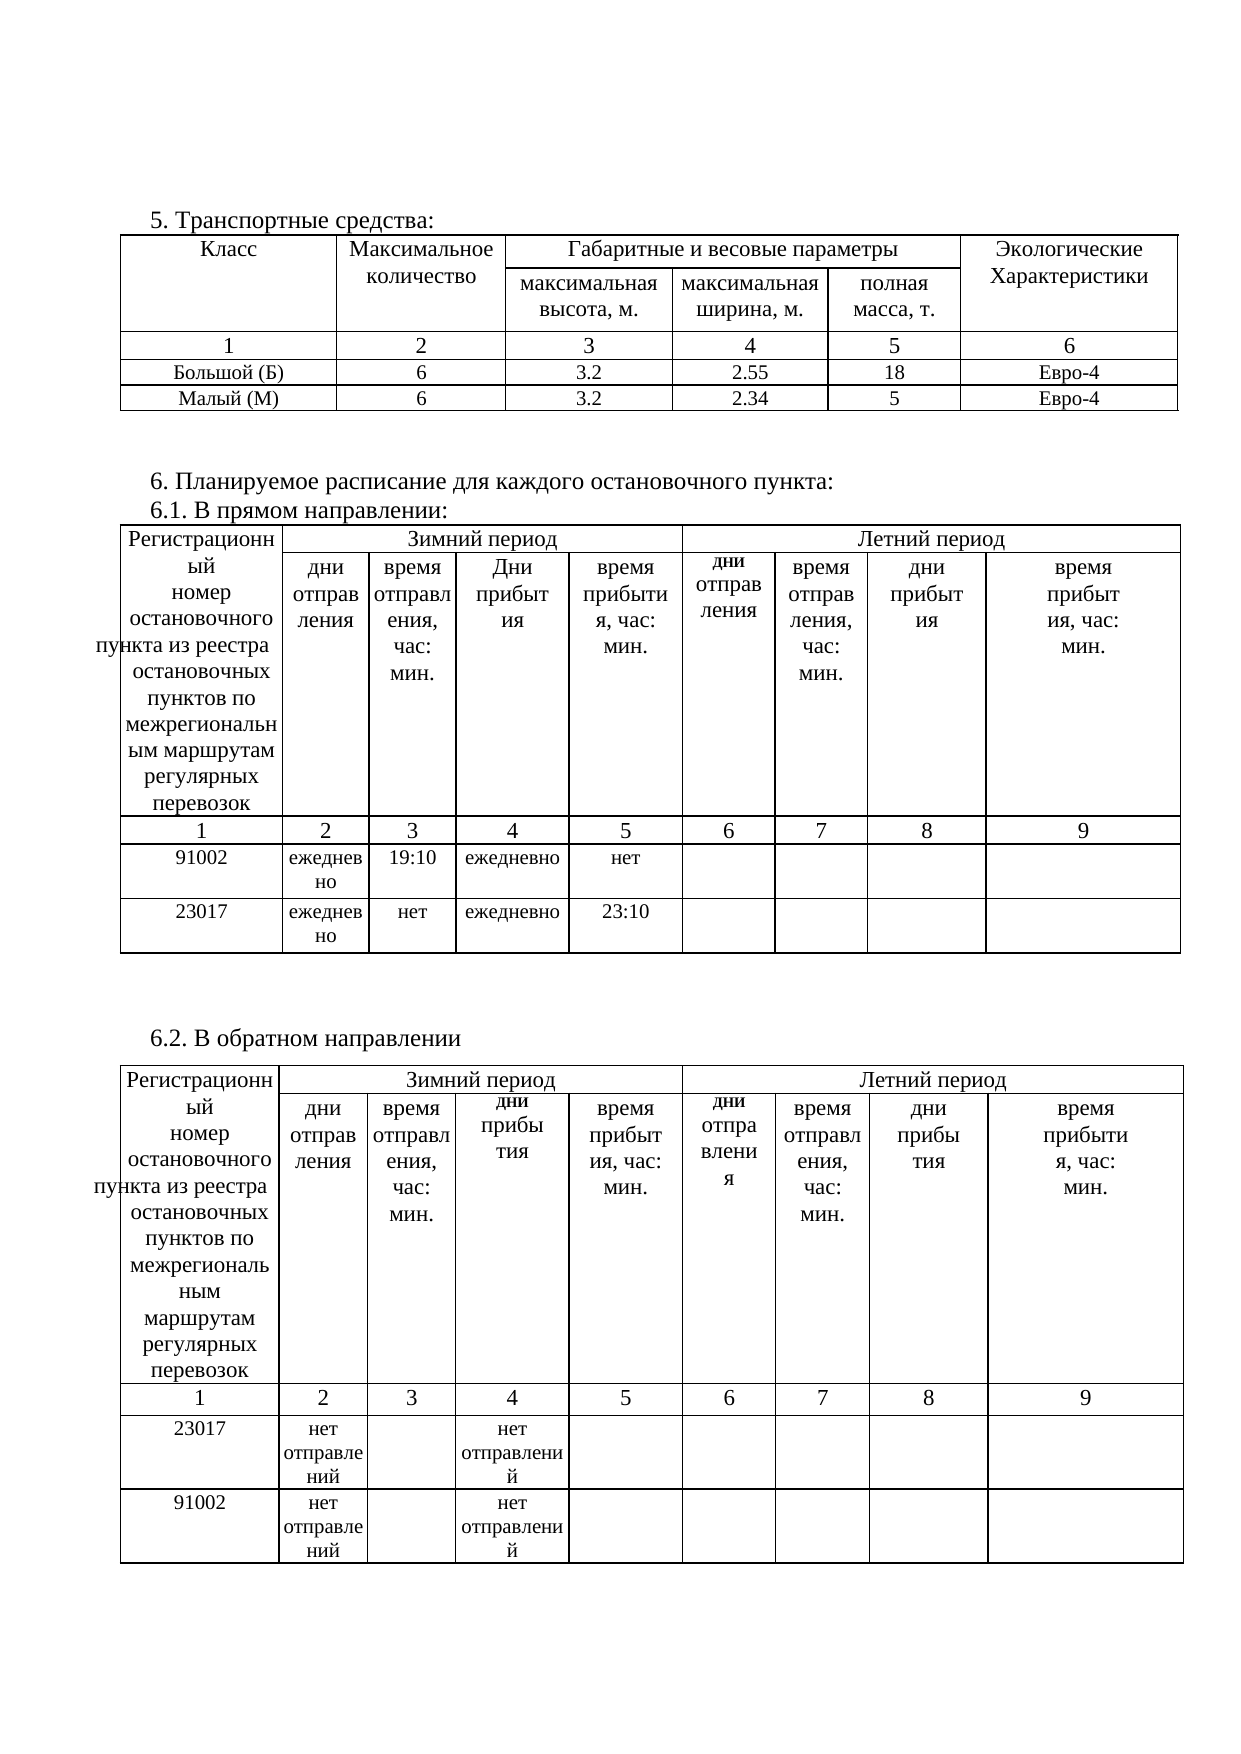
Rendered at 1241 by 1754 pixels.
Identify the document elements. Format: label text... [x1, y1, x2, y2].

table_cell 1 [121, 332, 336, 358]
table_cell ДНИ прибы тия [456, 1094, 568, 1383]
table_cell 6 [337, 386, 505, 410]
text 6.2. В обратном направлении [150, 1023, 1090, 1052]
table_cell [683, 1490, 775, 1562]
table_cell дни отправ ления [280, 1094, 367, 1383]
table_header Экологические Характеристики [961, 236, 1177, 331]
table_cell ДНИ отпра влени я [683, 1094, 775, 1383]
table_cell дни отправ ления [283, 553, 368, 815]
table_cell полная масса, т. [829, 269, 960, 331]
table_cell ДНИ отправ ления [683, 553, 774, 815]
table_cell Евро-4 [961, 360, 1177, 384]
table_cell [683, 899, 774, 952]
table_cell время отправл ения, час: мин. [776, 1094, 869, 1383]
table_cell 8 [870, 1384, 987, 1414]
text 6. Планируемое расписание для каждого остановочного пункта: [150, 466, 1090, 495]
table_cell 23:10 [570, 899, 682, 952]
table_header Габаритные и весовые параметры [506, 236, 960, 267]
table_header Максимальное количество [337, 236, 505, 331]
table_cell время отправл ения, час: мин. [370, 553, 455, 815]
table_cell [989, 1416, 1183, 1488]
table_cell нет отправлений [456, 1490, 568, 1562]
text 6.1. В прямом направлении: [150, 495, 1090, 524]
table_cell 2 [283, 817, 368, 843]
table_cell дни прибыт ия [868, 553, 985, 815]
table_cell 4 [456, 1384, 568, 1414]
table_cell [368, 1490, 455, 1562]
table_cell максимальная высота, м. [506, 269, 672, 331]
table_cell [683, 845, 774, 898]
table_cell максимальная ширина, м. [673, 269, 827, 331]
table_cell [989, 1490, 1183, 1562]
table_cell 5 [570, 817, 682, 843]
table_cell 1 [121, 817, 282, 843]
table_cell ежедневно [457, 899, 568, 952]
table_cell 5 [570, 1384, 682, 1414]
table_cell [570, 1416, 682, 1488]
table_cell [776, 1490, 869, 1562]
table_cell 3.2 [506, 386, 672, 410]
table_cell [868, 845, 985, 898]
table_cell 6 [337, 360, 505, 384]
table_cell время прибыт ия, час: мин. [570, 1094, 682, 1383]
table_cell нет [570, 845, 682, 898]
table_header Летний период [683, 526, 1180, 552]
table_cell 8 [868, 817, 985, 843]
table_cell 5 [829, 386, 960, 410]
table_cell Малый (М) [121, 386, 336, 410]
table_cell 9 [989, 1384, 1183, 1414]
table_cell 6 [961, 332, 1177, 358]
table_cell [868, 899, 985, 952]
table_cell 3.2 [506, 360, 672, 384]
table_cell [776, 845, 867, 898]
table_cell [776, 1416, 869, 1488]
table_header Летний период [683, 1066, 1183, 1093]
table_cell время прибыти я, час: мин. [570, 553, 682, 815]
table_cell [987, 845, 1180, 898]
table_cell [368, 1416, 455, 1488]
table_cell 3 [368, 1384, 455, 1414]
table_cell Большой (Б) [121, 360, 336, 384]
text 5. Транспортные средства: [150, 205, 1090, 234]
table_cell 3 [506, 332, 672, 358]
table_header Регистрационный номер остановочного пункта из реестра остановочных пунктов по межрегиональным маршрутам регулярных перевозок [121, 1066, 278, 1383]
table_cell дни прибы тия [870, 1094, 987, 1383]
table_cell 6 [683, 817, 774, 843]
table_header Зимний период [283, 526, 682, 552]
table_cell время прибыт ия, час: мин. [987, 553, 1180, 815]
table_cell 4 [673, 332, 827, 358]
table_cell время отправ ления, час: мин. [776, 553, 867, 815]
table_cell [570, 1490, 682, 1562]
table_cell 1 [121, 1384, 278, 1414]
table_cell 2.55 [673, 360, 827, 384]
table_header Зимний период [280, 1066, 682, 1093]
table_cell 23017 [121, 899, 282, 952]
table_cell время отправл ения, час: мин. [368, 1094, 455, 1383]
table_cell нет отправлений [280, 1490, 367, 1562]
table_cell [870, 1416, 987, 1488]
table_cell нет отправлений [456, 1416, 568, 1488]
table_cell [987, 899, 1180, 952]
table_header Класс [121, 236, 336, 331]
table_cell 2 [337, 332, 505, 358]
table_cell 2 [280, 1384, 367, 1414]
table_cell 91002 [121, 845, 282, 898]
table_cell Дни прибыт ия [457, 553, 568, 815]
table_cell 2.34 [673, 386, 827, 410]
table_header Регистрационный номер остановочного пункта из реестра остановочных пунктов по межрегиональным маршрутам регулярных перевозок [121, 526, 282, 815]
table_cell [870, 1490, 987, 1562]
table_cell 5 [829, 332, 960, 358]
table_cell 91002 [121, 1490, 278, 1562]
table_cell 3 [370, 817, 455, 843]
table_cell 7 [776, 817, 867, 843]
table_cell 7 [776, 1384, 869, 1414]
table_cell [683, 1416, 775, 1488]
table_cell 9 [987, 817, 1180, 843]
table_cell 6 [683, 1384, 775, 1414]
table_cell 4 [457, 817, 568, 843]
table_cell нет [370, 899, 455, 952]
table_cell [776, 899, 867, 952]
table_cell 23017 [121, 1416, 278, 1488]
table_cell ежедневно [283, 845, 368, 898]
table_cell 19:10 [370, 845, 455, 898]
table_cell ежедневно [283, 899, 368, 952]
table_cell Евро-4 [961, 386, 1177, 410]
table_cell время прибыти я, час: мин. [989, 1094, 1183, 1383]
table_cell 18 [829, 360, 960, 384]
table_cell нет отправлений [280, 1416, 367, 1488]
table_cell ежедневно [457, 845, 568, 898]
